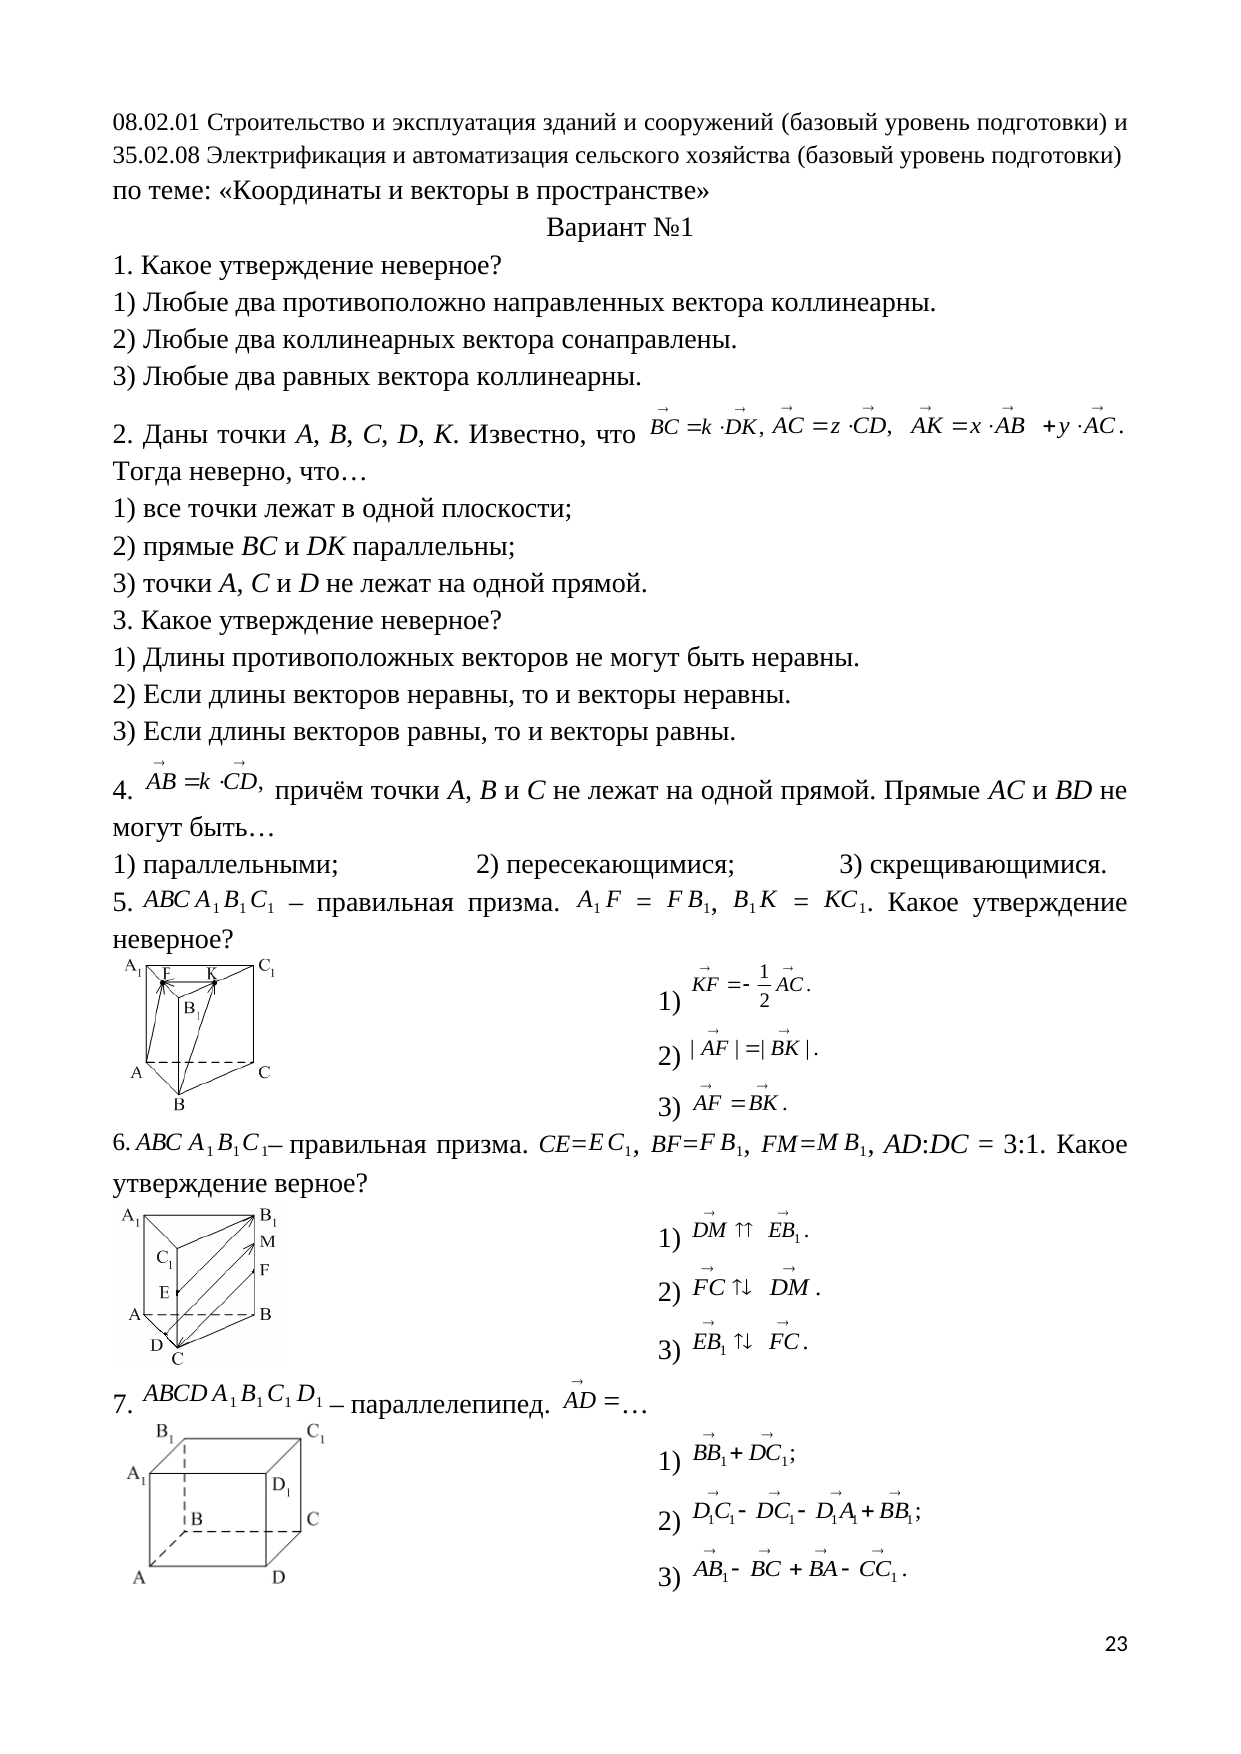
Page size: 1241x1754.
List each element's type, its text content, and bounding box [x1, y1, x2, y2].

text 1) параллельными; [112, 847, 401, 880]
text 2) прямые ВС и DK параллельны; [112, 528, 1128, 561]
text 2) [658, 1482, 1128, 1536]
text 1) [658, 1424, 1128, 1477]
text 2) Любые два коллинеарных вектора сонаправлены. [112, 322, 1128, 354]
text Вариант №1 [112, 211, 1128, 243]
text 4. причём точки А, В и С не лежат на одной прямой. Прямые АС и BD не могут быть… [112, 752, 1128, 843]
text – правильная призма. =, =, =, AD:DC = 3:1. Какое утверждение верное? [112, 1127, 1128, 1198]
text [112, 107, 1128, 169]
text 1) Любые два противоположно направленных вектора коллинеарны. [112, 285, 1128, 317]
text 3) Если длины векторов равны, то и векторы равны. [112, 714, 1128, 747]
text 3) Любые два равных вектора коллинеарны. [112, 359, 1128, 392]
text 1. Какое утверждение неверное? [112, 248, 1128, 280]
text 1) все точки лежат в одной плоскости; [112, 491, 1128, 524]
text 3. Какое утверждение неверное? [112, 603, 1128, 635]
text 2) [658, 1258, 1128, 1308]
text 2. Даны точки А, В, С, D, K. Известно, что Тогда неверно, что… [112, 396, 1128, 487]
text 2) [658, 1021, 1128, 1071]
text 1) [658, 959, 1128, 1017]
picture [112, 1203, 283, 1367]
text по теме: «Координаты и векторы в пространстве» [112, 173, 1128, 206]
text 3) точки А, С и D не лежат на одной прямой. [112, 566, 1128, 598]
text 2) Если длины векторов неравны, то и векторы неравны. [112, 677, 1128, 710]
text 1) Длины противоположных векторов не могут быть неравны. [112, 640, 1128, 672]
text 3) [658, 1312, 1128, 1365]
picture [112, 959, 285, 1113]
text 2) пересекающимися; [476, 847, 764, 880]
text 3) скрещивающимися. [839, 847, 1128, 880]
text 7. – параллелепипед. … [112, 1371, 1128, 1419]
text 5. – правильная призма. = , = . Какое утверждение неверное? [112, 885, 1128, 954]
text 3) [658, 1541, 1128, 1592]
picture [112, 1423, 332, 1587]
text 3) [658, 1076, 1128, 1122]
text 1) [658, 1203, 1128, 1253]
